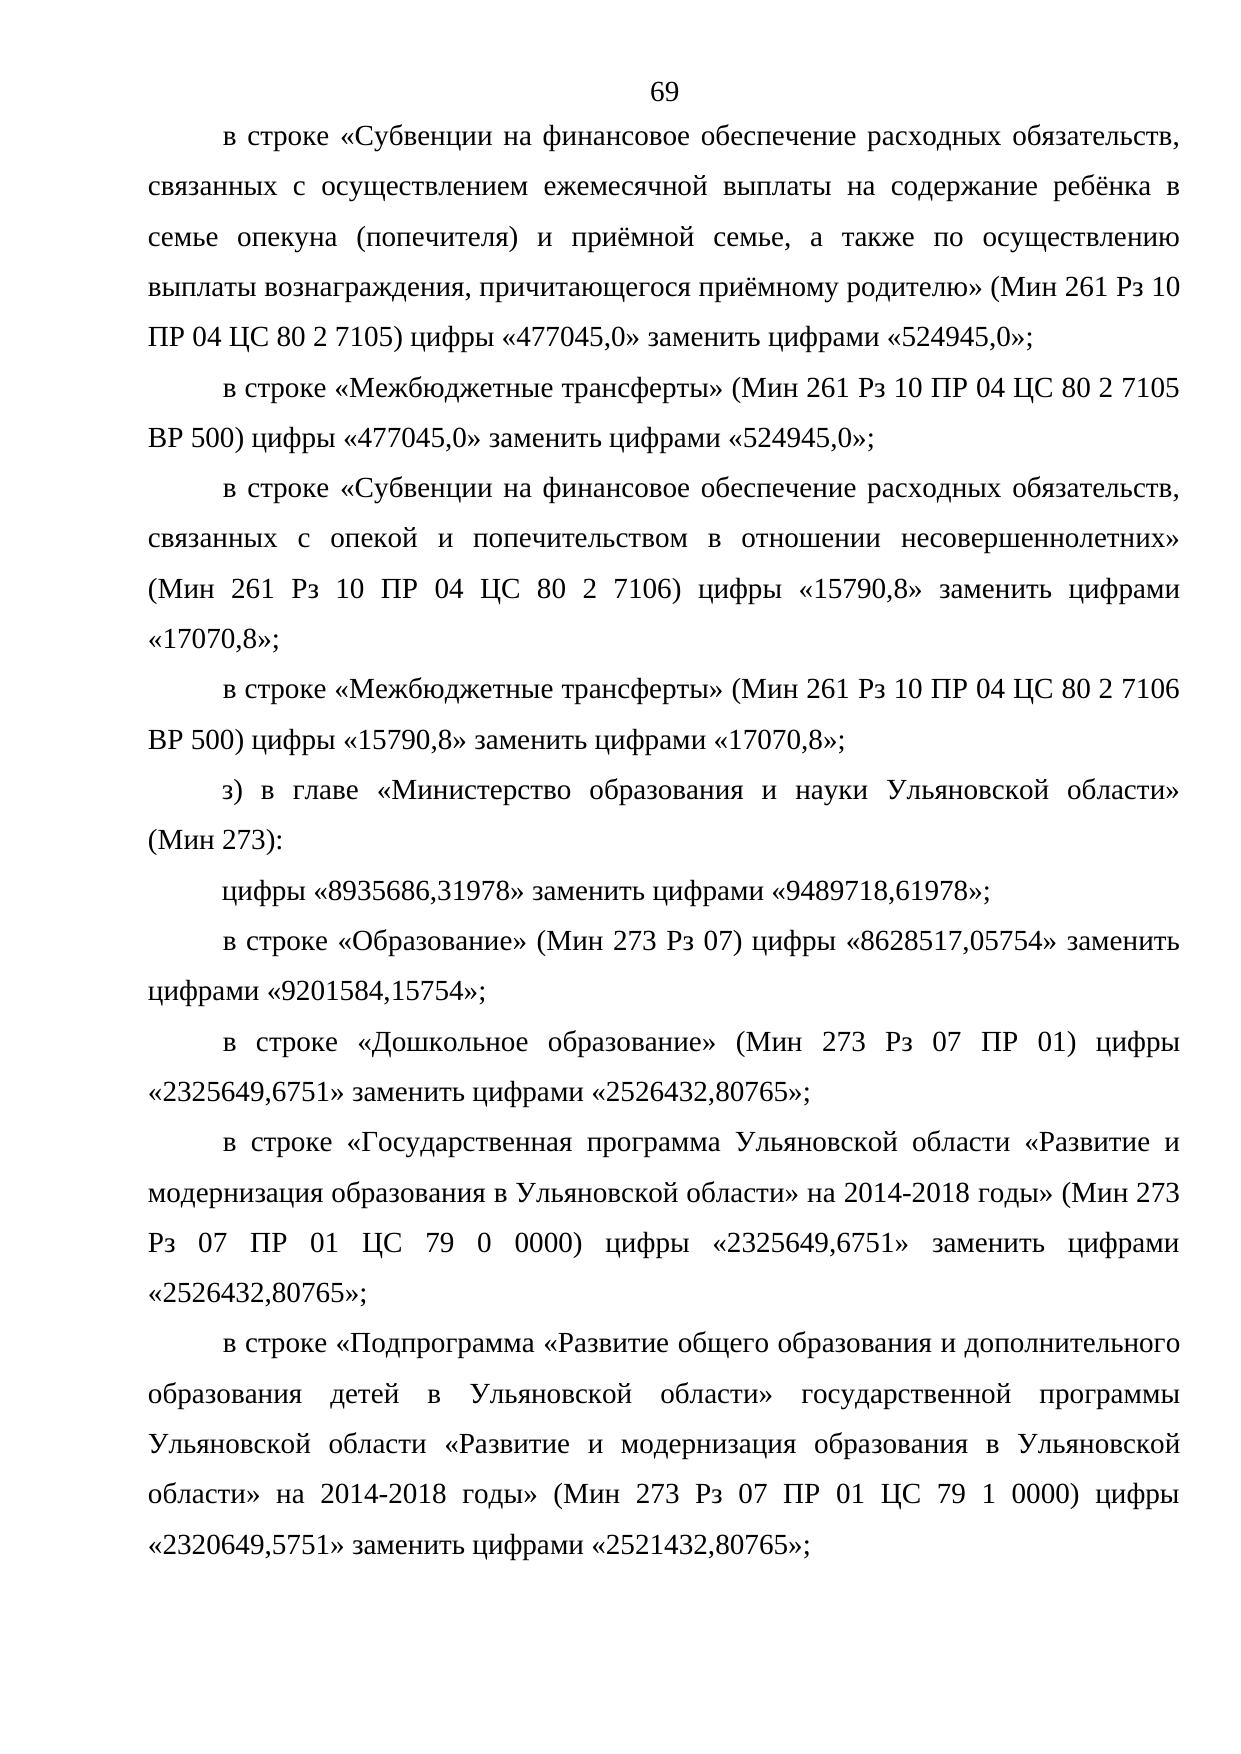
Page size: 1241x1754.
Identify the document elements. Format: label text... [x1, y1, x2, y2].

text в строке «Дошкольное образование» (Мин 273 Рз 07 ПР 01) цифры «2325649,6751» заменить цифрами «2526432,80765»; [148, 1024, 1181, 1108]
text цифры «8935686,31978» заменить цифрами «9489718,61978»; [148, 873, 1181, 906]
text в строке «Межбюджетные трансферты» (Мин 261 Рз 10 ПР 04 ЦС 80 2 7105 ВР 500) цифры «477045,0» заменить цифрами «524945,0»; [148, 370, 1181, 453]
text в строке «Государственная программа Ульяновской области «Развитие и модернизация образования в Ульяновской области» на 2014-2018 годы» (Мин 273 Рз 07 ПР 01 ЦС 79 0 0000) цифры «2325649,6751» заменить цифрами «2526432,80765»; [148, 1124, 1181, 1309]
text з) в главе «Министерство образования и науки Ульяновской области» (Мин 273): [148, 772, 1181, 856]
text в строке «Подпрограмма «Развитие общего образования и дополнительного образования детей в Ульяновской области» государственной программы Ульяновской области «Развитие и модернизация образования в Ульяновской области» на 2014-2018 годы» (Мин 273 Рз 07 ПР 01 ЦС 79 1 0000) цифры «2320649,5751» заменить цифрами «2521432,80765»; [148, 1326, 1181, 1560]
text в строке «Субвенции на финансовое обеспечение расходных обязательств, связанных с осуществлением ежемесячной выплаты на содержание ребёнка в семье опекуна (попечителя) и приёмной семье, а также по осуществлению выплаты вознаграждения, причитающегося приёмному родителю» (Мин 261 Рз 10 ПР 04 ЦС 80 2 7105) цифры «477045,0» заменить цифрами «524945,0»; [148, 118, 1181, 353]
text в строке «Межбюджетные трансферты» (Мин 261 Рз 10 ПР 04 ЦС 80 2 7106 ВР 500) цифры «15790,8» заменить цифрами «17070,8»; [148, 672, 1181, 755]
text в строке «Образование» (Мин 273 Рз 07) цифры «8628517,05754» заменить цифрами «9201584,15754»; [148, 923, 1181, 1007]
text в строке «Субвенции на финансовое обеспечение расходных обязательств, связанных с опекой и попечительством в отношении несовершеннолетних» (Мин 261 Рз 10 ПР 04 ЦС 80 2 7106) цифры «15790,8» заменить цифрами «17070,8»; [148, 470, 1181, 655]
